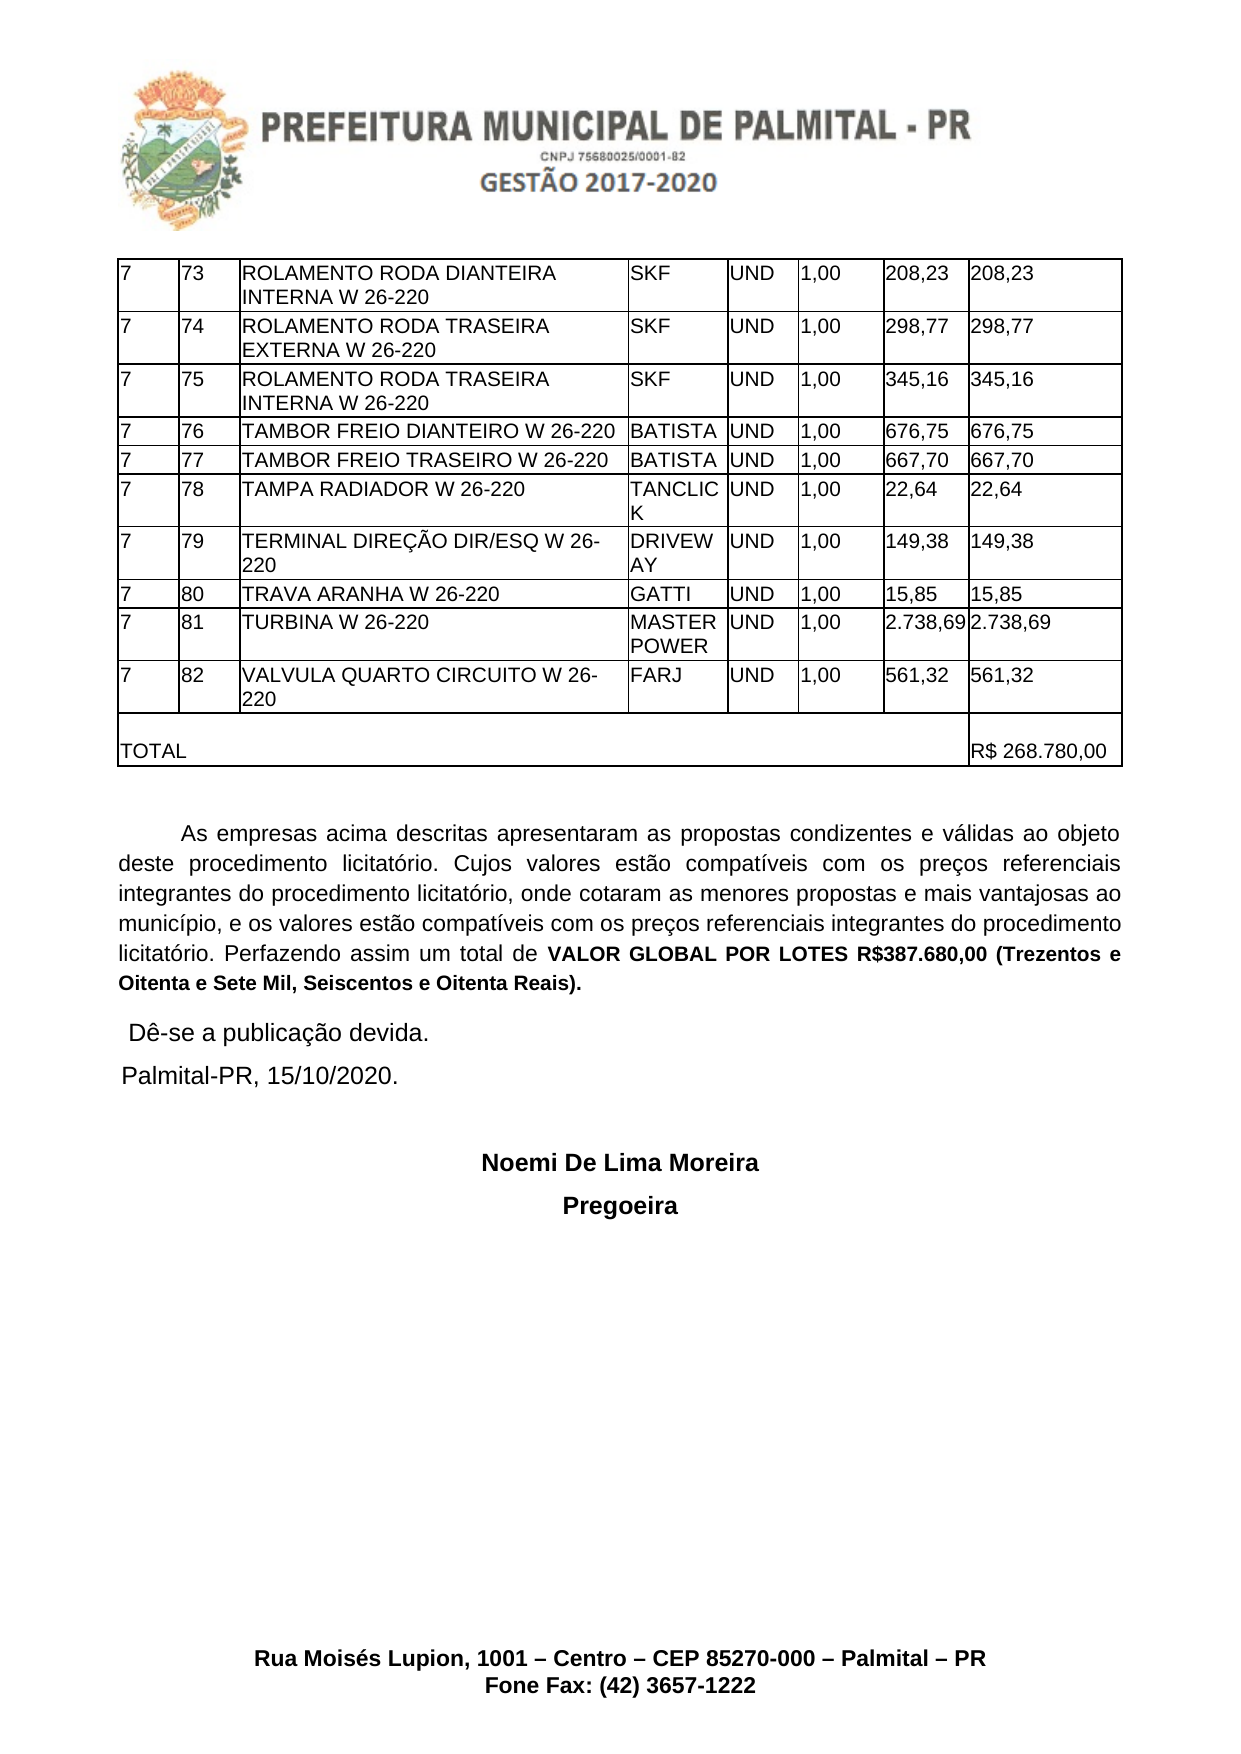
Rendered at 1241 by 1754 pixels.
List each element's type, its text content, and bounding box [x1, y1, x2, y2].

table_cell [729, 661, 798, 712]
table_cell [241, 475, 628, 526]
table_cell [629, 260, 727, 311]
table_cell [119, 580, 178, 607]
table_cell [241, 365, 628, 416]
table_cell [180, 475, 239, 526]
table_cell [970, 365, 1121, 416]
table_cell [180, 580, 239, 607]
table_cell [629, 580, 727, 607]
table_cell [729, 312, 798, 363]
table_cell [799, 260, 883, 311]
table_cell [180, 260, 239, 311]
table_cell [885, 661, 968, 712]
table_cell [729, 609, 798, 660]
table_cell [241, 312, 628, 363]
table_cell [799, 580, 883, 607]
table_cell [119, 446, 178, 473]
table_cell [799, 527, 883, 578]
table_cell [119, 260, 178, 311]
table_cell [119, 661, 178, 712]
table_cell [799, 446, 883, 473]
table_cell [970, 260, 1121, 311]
text As empresas acima descritas apresentaram as propostas condizentes e válidas ao objeto deste procedimento licitatório. Cujos valores estão compatíveis com os preços referenciais integrantes do procedimento licitatório, onde cotaram as menores propostas e mais vantajosas ao município, e os valores estão compatíveis com os preços referenciais integrantes do procedimento licitatório. Perfazendo assim um total de VALOR GLOBAL POR LOTES R$387.680,00 (Trezentos e Oitenta e Sete Mil, Seiscentos e Oitenta Reais). [118, 819, 1122, 994]
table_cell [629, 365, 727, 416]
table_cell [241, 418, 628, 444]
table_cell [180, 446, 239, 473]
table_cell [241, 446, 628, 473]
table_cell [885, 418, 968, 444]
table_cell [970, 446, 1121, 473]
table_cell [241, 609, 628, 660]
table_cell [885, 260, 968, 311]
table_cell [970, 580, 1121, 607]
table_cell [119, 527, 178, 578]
text Palmital-PR, 15/10/2020. [45, 1061, 1122, 1090]
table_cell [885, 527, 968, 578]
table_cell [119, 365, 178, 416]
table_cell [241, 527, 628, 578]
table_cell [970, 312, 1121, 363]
text Pregoeira [118, 1191, 1122, 1219]
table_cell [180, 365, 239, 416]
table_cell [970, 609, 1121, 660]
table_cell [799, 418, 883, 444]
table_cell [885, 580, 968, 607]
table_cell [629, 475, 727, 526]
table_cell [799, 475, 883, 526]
picture [118, 59, 1004, 231]
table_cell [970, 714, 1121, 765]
text Dê-se a publicação devida. [45, 1018, 1122, 1047]
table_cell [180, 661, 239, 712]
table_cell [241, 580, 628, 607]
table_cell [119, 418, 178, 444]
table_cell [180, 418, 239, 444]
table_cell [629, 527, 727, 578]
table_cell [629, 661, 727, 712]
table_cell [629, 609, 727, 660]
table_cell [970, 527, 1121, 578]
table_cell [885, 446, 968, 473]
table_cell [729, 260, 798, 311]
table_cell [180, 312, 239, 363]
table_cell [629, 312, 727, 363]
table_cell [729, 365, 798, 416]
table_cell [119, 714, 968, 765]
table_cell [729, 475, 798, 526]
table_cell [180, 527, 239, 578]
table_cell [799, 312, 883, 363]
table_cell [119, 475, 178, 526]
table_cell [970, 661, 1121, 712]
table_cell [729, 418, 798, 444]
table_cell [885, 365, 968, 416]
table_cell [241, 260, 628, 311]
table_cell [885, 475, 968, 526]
text Noemi De Lima Moreira [118, 1147, 1122, 1176]
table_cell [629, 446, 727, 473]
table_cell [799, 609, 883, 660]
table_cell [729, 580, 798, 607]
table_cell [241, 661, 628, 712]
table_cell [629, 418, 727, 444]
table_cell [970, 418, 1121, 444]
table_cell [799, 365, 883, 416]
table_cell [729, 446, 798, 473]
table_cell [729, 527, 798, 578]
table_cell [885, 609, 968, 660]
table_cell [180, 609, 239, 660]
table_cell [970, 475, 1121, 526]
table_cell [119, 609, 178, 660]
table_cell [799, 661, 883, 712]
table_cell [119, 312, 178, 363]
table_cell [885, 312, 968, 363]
